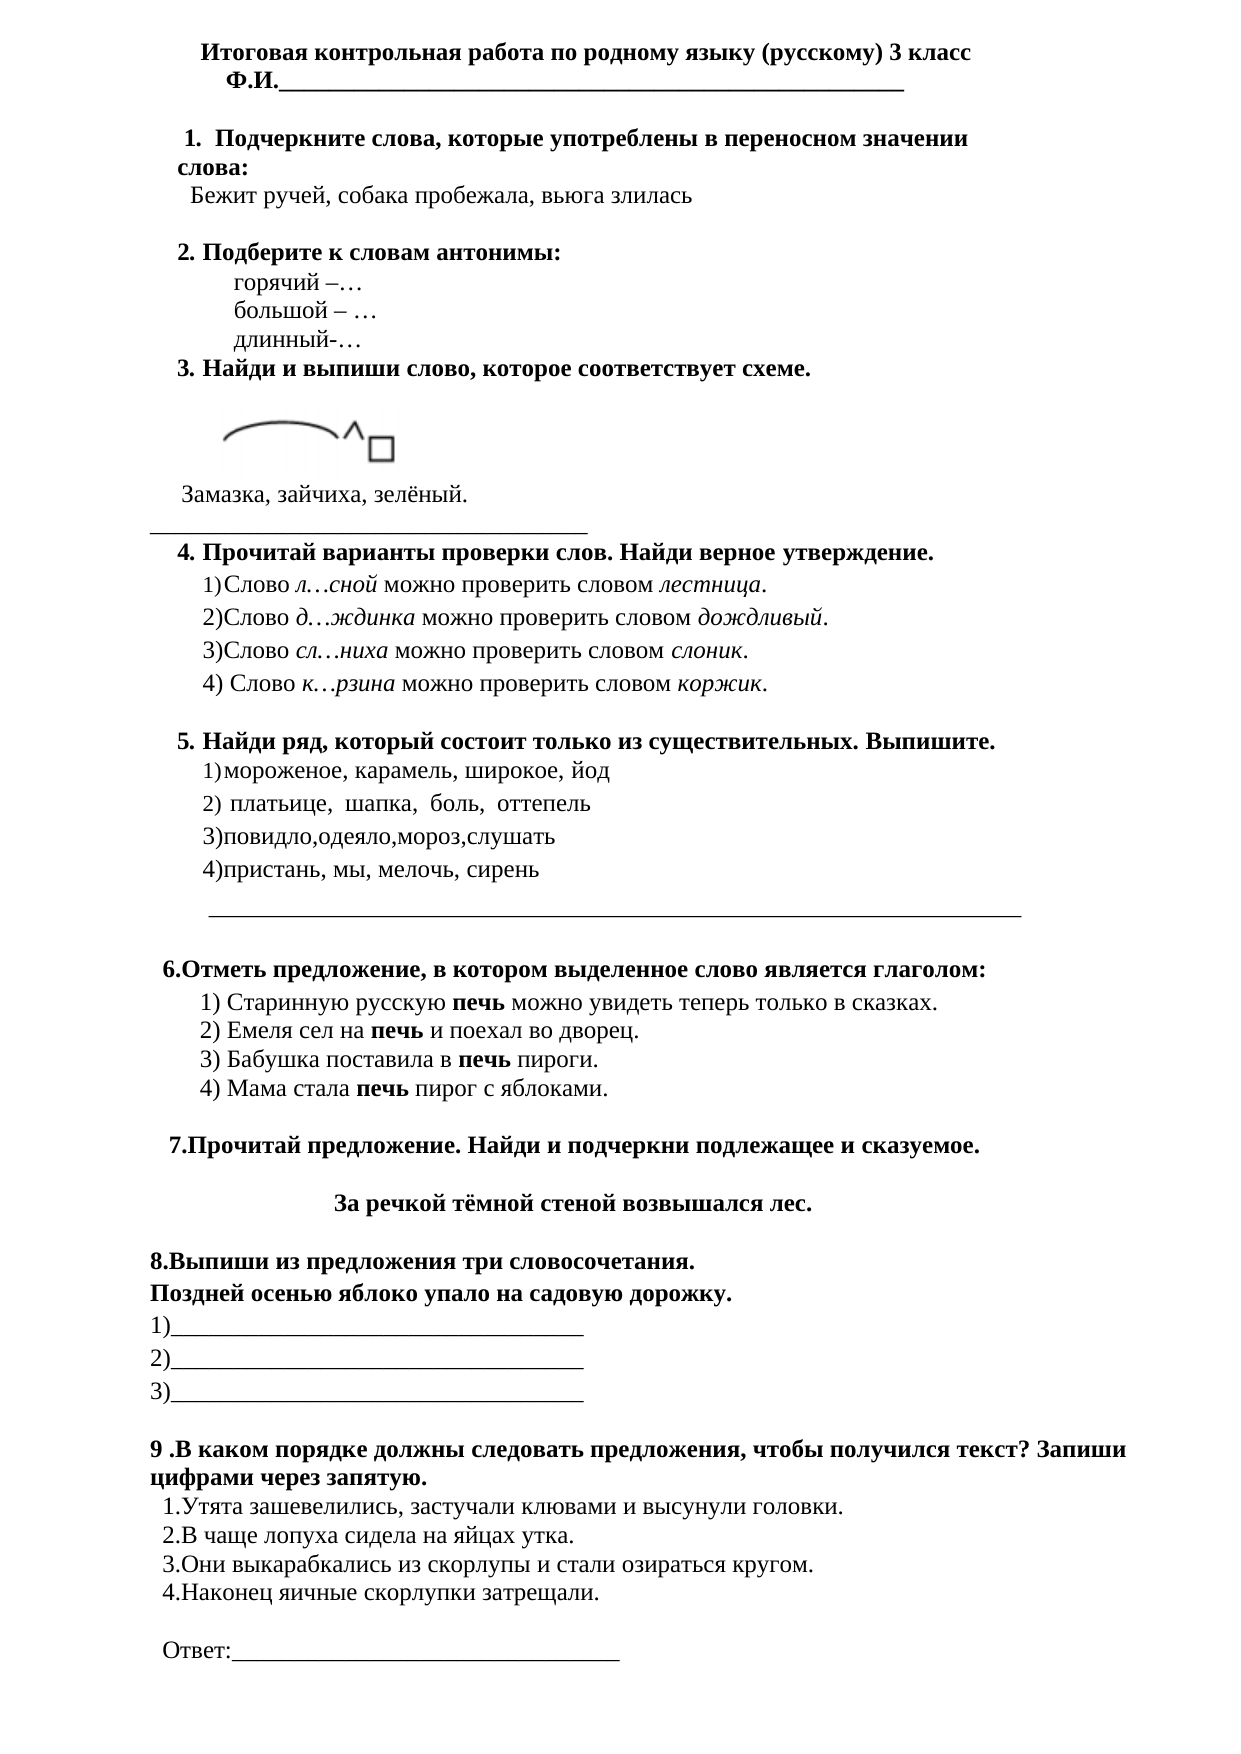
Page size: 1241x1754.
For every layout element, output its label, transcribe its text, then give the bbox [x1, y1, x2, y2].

list 2) Емеля сел на печь и поехал во дворец. [162, 1016, 1184, 1044]
text Ф.И.__________________________________________________ [226, 66, 954, 95]
list Найди ряд, который состоит только из существительных. Выпишите. [177, 726, 1184, 755]
text 2)_________________________________ [150, 1343, 1184, 1372]
text 6.Отметь предложение, в котором выделенное слово является глаголом: [150, 954, 1184, 983]
list 4) Мама стала печь пирог с яблоками. [162, 1073, 1184, 1102]
list платьице, шапка, боль, оттепель 3)повидло,одеяло,мороз,слушать 4)пристань, мы, мелочь, сирень [202, 788, 591, 883]
text Итоговая контрольная работа по родному языку (русскому) 3 класс [150, 37, 1184, 66]
list Подберите к словам антонимы: [177, 238, 1184, 267]
text 3.Они выкарабкались из скорлупы и стали озираться кругом. [162, 1549, 1184, 1577]
list _________________________________________________________________ [202, 891, 1021, 920]
list Слово л…сной можно проверить словом лестница. 2)Слово д…ждинка можно проверить словом дождливый. 3)Слово сл…ниха можно проверить словом слоник. [202, 569, 829, 664]
text 3)_________________________________ [150, 1376, 1184, 1405]
text Ответ:_______________________________ [162, 1635, 1184, 1664]
text горячий –… большой – … длинный-… [233, 267, 400, 353]
list Найди и выпиши слово, которое соответствует схеме. [177, 353, 1184, 382]
text 7.Прочитай предложение. Найди и подчеркни подлежащее и сказуемое. [150, 1131, 1184, 1159]
text 4.Наконец яичные скорлупки затрещали. [162, 1577, 1184, 1606]
list Подчеркните слова, которые употреблены в переносном значении слова: [177, 123, 1039, 181]
text 4) Слово к…рзина можно проверить словом коржик. [202, 668, 1184, 697]
text 2.В чаще лопуха сидела на яйцах утка. [162, 1520, 1184, 1549]
text 9 .В каком порядке должны следовать предложения, чтобы получился текст? Запиши цифрами через запятую. [150, 1434, 1184, 1491]
text Замазка, зайчиха, зелёный. [150, 383, 1184, 507]
text 1.Утята зашевелились, застучали клювами и высунули головки. [162, 1491, 1184, 1520]
text Бежит ручей, собака пробежала, вьюга злилась [190, 181, 1184, 209]
text За речкой тёмной стеной возвышался лес. [334, 1188, 1184, 1217]
text ___________________________________ [150, 508, 1184, 537]
list Прочитай варианты проверки слов. Найди верное утверждение. [177, 537, 1184, 566]
text 8.Выпиши из предложения три словосочетания. Поздней осенью яблоко упало на садовую дорожку. 1)_________________________________ [150, 1246, 743, 1339]
list 1) Старинную русскую печь можно увидеть теперь только в сказках. [162, 987, 1184, 1016]
picture [222, 407, 401, 478]
list мороженое, карамель, широкое, йод [202, 755, 1184, 784]
list 3) Бабушка поставила в печь пироги. [162, 1044, 1184, 1073]
